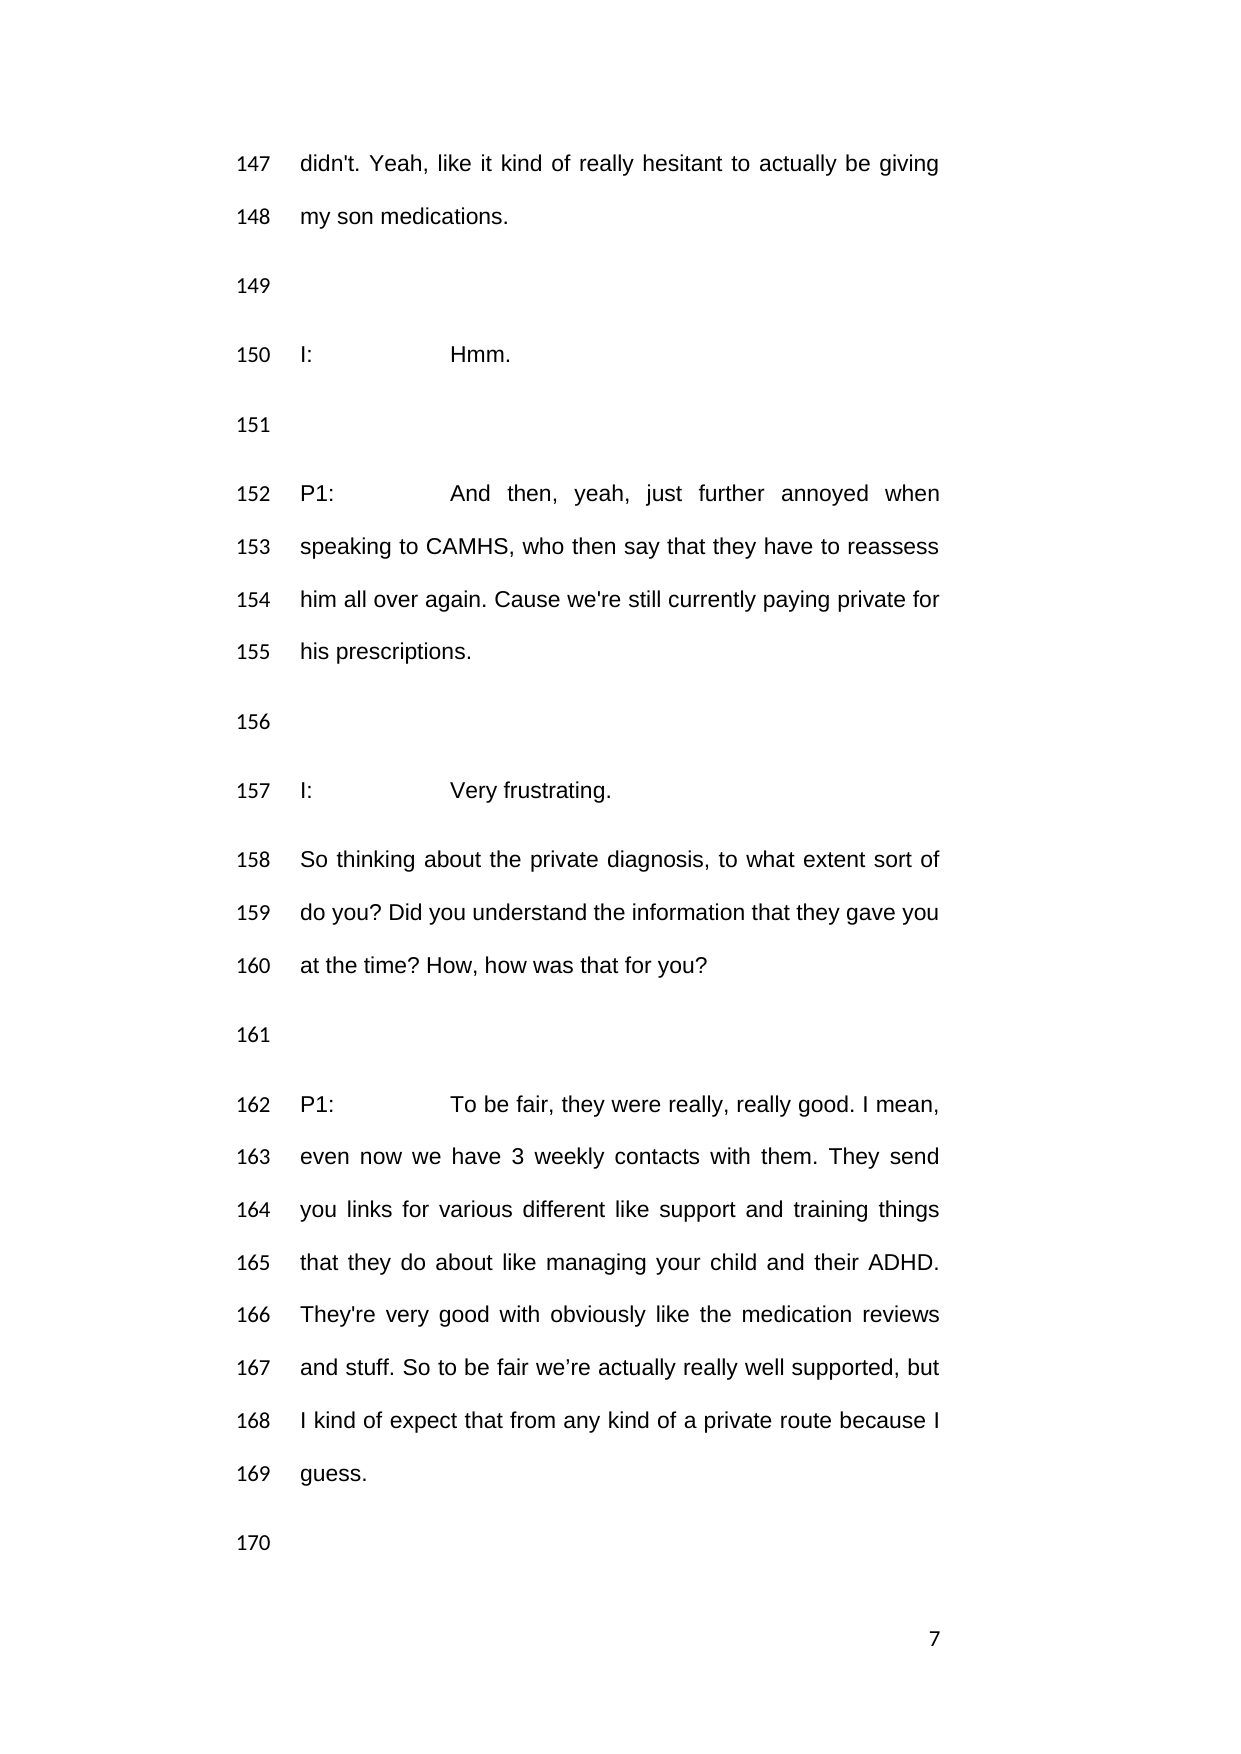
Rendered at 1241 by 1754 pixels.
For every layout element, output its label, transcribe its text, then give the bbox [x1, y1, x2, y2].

text P1: To be fair, they were really, really good. I mean, even now we have 3 weekly contacts with them. They send you links for various different like support and training things that they do about like managing your child and their ADHD. They're very good with obviously like the medication reviews and stuff. So to be fair we’re actually really well supported, but I kind of expect that from any kind of a private route because I guess. [300, 1091, 940, 1486]
text I: Very frustrating. [300, 777, 940, 803]
text P1: And then, yeah, just further annoyed when speaking to CAMHS, who then say that they have to reassess him all over again. Cause we're still currently paying private for his prescriptions. [300, 480, 940, 665]
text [300, 150, 940, 229]
text So thinking about the private diagnosis, to what extent sort of do you? Did you understand the information that they gave you at the time? How, how was that for you? [300, 846, 940, 978]
text I: Hmm. [300, 341, 940, 368]
